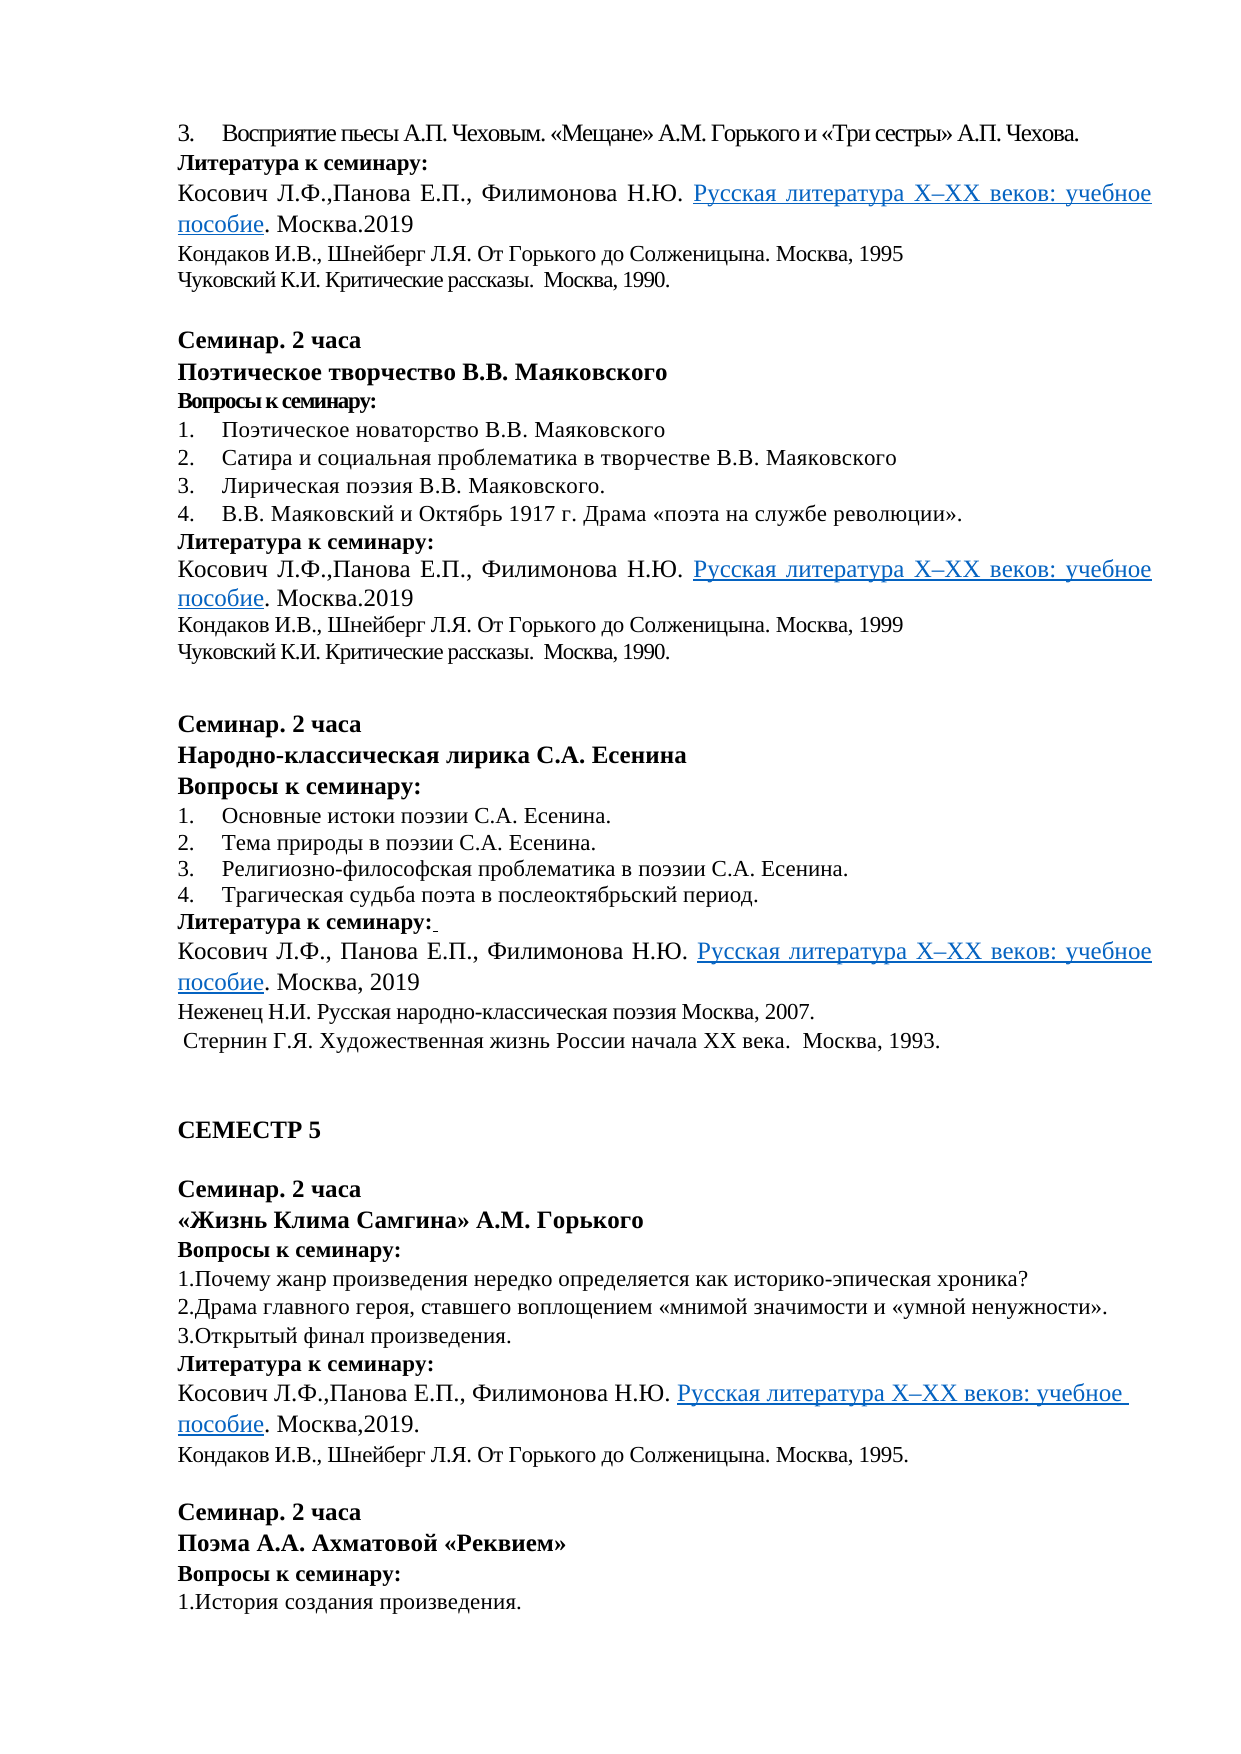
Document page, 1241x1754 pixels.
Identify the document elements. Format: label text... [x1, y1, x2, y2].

text Народно-классическая лирика С.А. Есенина [177, 740, 1152, 769]
text Косович Л.Ф., Панова Е.П., Филимонова Н.Ю. Русская литература Х–ХХ веков: учебное пособие. Москва, 2019 [177, 936, 1152, 996]
text Литература к семинару: [177, 908, 1152, 934]
text Литература к семинару: [177, 1350, 1152, 1376]
list Семинар. 2 часа [177, 326, 1152, 354]
text Косович Л.Ф.,Панова Е.П., Филимонова Н.Ю. Русская литература Х–ХХ веков: учебное пособие. Москва,2019. [177, 1378, 1152, 1438]
text Стернин Г.Я. Художественная жизнь России начала ХХ века. Москва, 1993. [177, 1027, 1152, 1053]
text Косович Л.Ф.,Панова Е.П., Филимонова Н.Ю. Русская литература Х–ХХ веков: учебное пособие. Москва.2019 [177, 554, 1152, 612]
text Неженец Н.И. Русская народно-классическая поэзия Москва, 2007. [177, 998, 1152, 1025]
text 2.Драма главного героя, ставшего воплощением «мнимой значимости и «умной ненужности». [177, 1293, 1152, 1319]
text Семинар. 2 часа [177, 1497, 1152, 1526]
text 1.История создания произведения. [177, 1588, 1152, 1614]
text Литература к семинару: [177, 528, 1152, 554]
list Чуковский К.И. Критические рассказы. Москва, 1990. [177, 266, 1152, 292]
list Трагическая судьба поэта в послеоктябрьский период. [177, 882, 1152, 908]
list Косович Л.Ф.,Панова Е.П., Филимонова Н.Ю. Русская литература Х–ХХ веков: учебное пособие. Москва.2019 [177, 178, 1152, 237]
text «Жизнь Клима Самгина» А.М. Горького [177, 1205, 1152, 1234]
list Кондаков И.В., Шнейберг Л.Я. От Горького до Солженицына. Москва, 1995 [177, 240, 1152, 266]
list Литература к семинару: [177, 149, 1152, 176]
text Вопросы к семинару: [177, 1559, 1152, 1586]
text Кондаков И.В., Шнейберг Л.Я. От Горького до Солженицына. Москва, 1999 [177, 612, 1152, 638]
text Чуковский К.И. Критические рассказы. Москва, 1990. [177, 638, 1152, 664]
list В.В. Маяковский и Октябрь 1917 г. Драма «поэта на службе революции». [177, 500, 1152, 526]
list Сатира и социальная проблематика в творчестве В.В. Маяковского [177, 444, 1152, 470]
text Семинар. 2 часа [177, 709, 1152, 738]
list Тема природы в поэзии С.А. Есенина. [177, 829, 1152, 855]
list Основные истоки поэзии С.А. Есенина. [177, 802, 1152, 829]
text 3.Открытый финал произведения. [177, 1322, 1152, 1348]
text Поэма А.А. Ахматовой «Реквием» [177, 1528, 1152, 1557]
text Вопросы к семинару: [177, 1236, 1152, 1263]
text Вопросы к семинару: [177, 388, 1152, 414]
text Семинар. 2 часа [177, 1174, 1152, 1203]
text 1.Почему жанр произведения нередко определяется как историко-эпическая хроника? [177, 1265, 1152, 1291]
list Религиозно-философская проблематика в поэзии С.А. Есенина. [177, 855, 1152, 882]
list Поэтическое новаторство В.В. Маяковского [177, 416, 1152, 442]
list Восприятие пьесы А.П. Чеховым. «Мещане» А.М. Горького и «Три сестры» А.П. Чехова. [177, 118, 1152, 147]
text Вопросы к семинару: [177, 771, 1152, 800]
text Кондаков И.В., Шнейберг Л.Я. От Горького до Солженицына. Москва, 1995. [177, 1441, 1152, 1467]
text СЕМЕСТР 5 [177, 1115, 1152, 1143]
list Лирическая поэзия В.В. Маяковского. [177, 472, 1152, 498]
list Поэтическое творчество В.В. Маяковского [177, 357, 1152, 385]
